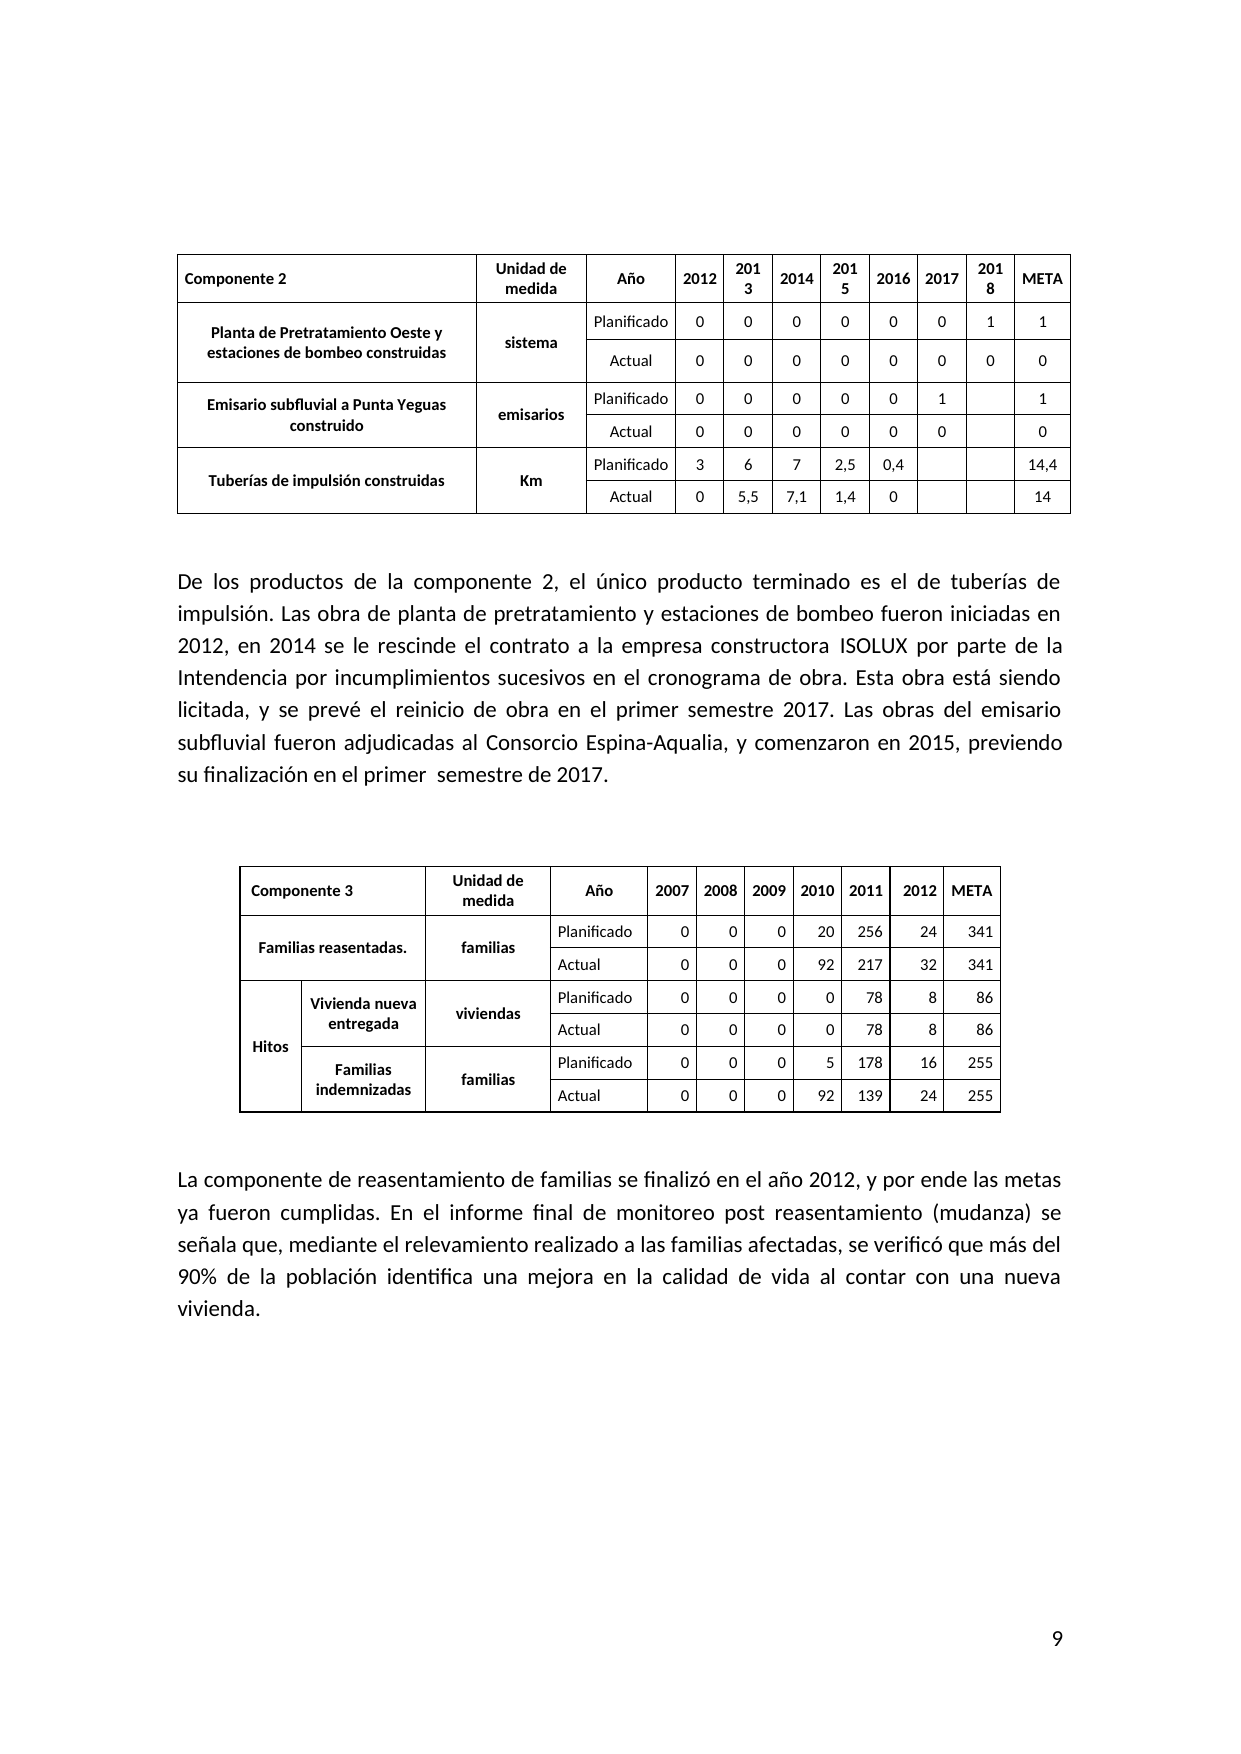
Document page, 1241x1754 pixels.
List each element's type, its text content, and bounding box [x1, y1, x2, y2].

table_cell 16 [891, 1047, 943, 1078]
table_cell 24 [891, 916, 943, 947]
table_cell 0 [745, 1080, 793, 1111]
table_cell familias [426, 1047, 550, 1111]
table_cell 0 [918, 340, 966, 382]
table_cell 0 [794, 1014, 841, 1046]
table_cell 2,5 [821, 448, 869, 480]
table_cell Planificado [587, 303, 675, 339]
table_cell 139 [842, 1080, 889, 1111]
table_cell [967, 448, 1014, 480]
table_cell 0 [676, 481, 723, 513]
table_cell Familias reasentadas. [241, 916, 425, 980]
table_cell 0 [676, 340, 723, 382]
table_header 2010 [794, 867, 841, 914]
table_header Componente 3 [241, 867, 425, 914]
table_cell 0 [697, 981, 744, 1013]
table_cell 8 [891, 1014, 943, 1046]
table_cell 341 [944, 948, 1000, 980]
table_cell 0 [745, 916, 793, 947]
table_header META [944, 867, 1000, 914]
table_cell [918, 448, 966, 480]
table_header Año [587, 255, 675, 302]
table_header 2016 [870, 255, 917, 302]
table_cell Actual [551, 1080, 647, 1111]
table_cell 0 [870, 415, 917, 447]
table_cell viviendas [426, 981, 550, 1046]
table_cell 1 [918, 383, 966, 414]
table_cell Emisario subfluvial a Punta Yeguas construido [178, 383, 476, 447]
table_cell [967, 383, 1014, 414]
table_header 2018 [967, 255, 1014, 302]
table_header 2015 [821, 255, 869, 302]
table_cell 7 [773, 448, 820, 480]
table_cell 1 [1015, 303, 1070, 339]
table_cell 0 [724, 340, 772, 382]
table_cell 0 [648, 1047, 696, 1078]
text La componente de reasentamiento de familias se finalizó en el año 2012, y por ende las metas ya fueron cumplidas. En el informe final de monitoreo post reasentamiento (mudanza) se señala que, mediante el relevamiento realizado a las familias afectadas, se verificó que más del 90% de la población identifica una mejora en la calidad de vida al contar con una nueva vivienda. [177, 1165, 1063, 1322]
table_cell 0 [745, 948, 793, 980]
table_header 2014 [773, 255, 820, 302]
table_cell 0 [773, 340, 820, 382]
table_cell 7,1 [773, 481, 820, 513]
table_cell 0 [724, 415, 772, 447]
table_header 2012 [891, 867, 943, 914]
table_cell 1 [1015, 383, 1070, 414]
table_cell 0 [648, 948, 696, 980]
table_header 2017 [918, 255, 966, 302]
table_header 2008 [697, 867, 744, 914]
table_cell 0,4 [870, 448, 917, 480]
text De los productos de la componente 2, el único producto terminado es el de tuberías de impulsión. Las obra de planta de pretratamiento y estaciones de bombeo fueron iniciadas en 2012, en 2014 se le rescinde el contrato a la empresa constructora ISOLUX por parte de la Intendencia por incumplimientos sucesivos en el cronograma de obra. Esta obra está siendo licitada, y se prevé el reinicio de obra en el primer semestre 2017. Las obras del emisario subfluvial fueron adjudicadas al Consorcio Espina-Aqualia, y comenzaron en 2015, previendo su finalización en el primer semestre de 2017. [177, 567, 1063, 788]
table_header Componente 2 [178, 255, 476, 302]
table_cell 0 [697, 1014, 744, 1046]
table_cell Planificado [551, 1047, 647, 1078]
table_cell Vivienda nueva entregada [302, 981, 425, 1046]
table_cell 0 [676, 415, 723, 447]
table_header 2009 [745, 867, 793, 914]
table_header 2011 [842, 867, 889, 914]
table_cell 5 [794, 1047, 841, 1078]
table_cell 0 [773, 383, 820, 414]
table_cell 0 [697, 1047, 744, 1078]
table_cell Hitos [241, 981, 301, 1111]
table_cell Tuberías de impulsión construidas [178, 448, 476, 513]
table_header Unidad de medida [426, 867, 550, 914]
table_cell Planificado [587, 448, 675, 480]
table_cell 0 [745, 1014, 793, 1046]
table_cell 0 [794, 981, 841, 1013]
table_header Unidad de medida [477, 255, 586, 302]
table_cell Actual [551, 1014, 647, 1046]
table_cell Planificado [587, 383, 675, 414]
table_cell 0 [648, 1080, 696, 1111]
table_cell 0 [821, 340, 869, 382]
table_cell [967, 481, 1014, 513]
table_cell 92 [794, 1080, 841, 1111]
table_cell 86 [944, 981, 1000, 1013]
table_cell 32 [891, 948, 943, 980]
table_cell 0 [870, 303, 917, 339]
table_cell 78 [842, 1014, 889, 1046]
table_cell 178 [842, 1047, 889, 1078]
table_cell 20 [794, 916, 841, 947]
table_cell 0 [773, 303, 820, 339]
table_cell sistema [477, 303, 586, 382]
table_cell [918, 481, 966, 513]
table_cell emisarios [477, 383, 586, 447]
table_cell 0 [1015, 415, 1070, 447]
table_cell Actual [587, 340, 675, 382]
table_cell 0 [918, 303, 966, 339]
table_cell [967, 415, 1014, 447]
table_cell 0 [724, 303, 772, 339]
table_cell 1 [967, 303, 1014, 339]
table_cell 24 [891, 1080, 943, 1111]
table_cell 0 [648, 1014, 696, 1046]
table_header 2007 [648, 867, 696, 914]
table_cell 86 [944, 1014, 1000, 1046]
table_header META [1015, 255, 1070, 302]
table_cell 0 [676, 383, 723, 414]
table_cell 0 [697, 948, 744, 980]
table_cell 8 [891, 981, 943, 1013]
table_cell 0 [967, 340, 1014, 382]
table_cell 0 [724, 383, 772, 414]
table_cell 256 [842, 916, 889, 947]
table_cell 217 [842, 948, 889, 980]
table_cell familias [426, 916, 550, 980]
table_cell 0 [821, 383, 869, 414]
table_cell 14,4 [1015, 448, 1070, 480]
table_cell Planificado [551, 916, 647, 947]
table_cell 0 [870, 383, 917, 414]
table_cell 3 [676, 448, 723, 480]
table_cell Actual [587, 415, 675, 447]
table_cell Actual [587, 481, 675, 513]
table_cell 255 [944, 1080, 1000, 1111]
table_cell 0 [821, 415, 869, 447]
table_cell 0 [697, 1080, 744, 1111]
table_cell 0 [745, 981, 793, 1013]
table_cell 0 [1015, 340, 1070, 382]
table_cell Familias indemnizadas [302, 1047, 425, 1111]
table_cell 0 [676, 303, 723, 339]
table_cell 0 [918, 415, 966, 447]
table_cell 255 [944, 1047, 1000, 1078]
table_header 2013 [724, 255, 772, 302]
table_cell Actual [551, 948, 647, 980]
table_cell 0 [870, 481, 917, 513]
table_cell 0 [648, 916, 696, 947]
table_cell 0 [821, 303, 869, 339]
table_cell 5,5 [724, 481, 772, 513]
table_cell 6 [724, 448, 772, 480]
table_cell 1,4 [821, 481, 869, 513]
table_cell 78 [842, 981, 889, 1013]
table_cell 14 [1015, 481, 1070, 513]
table_header Año [551, 867, 647, 914]
table_cell 0 [697, 916, 744, 947]
table_cell 0 [745, 1047, 793, 1078]
table_cell Km [477, 448, 586, 513]
table_cell 0 [773, 415, 820, 447]
table_cell 92 [794, 948, 841, 980]
table_header 2012 [676, 255, 723, 302]
table_cell 0 [648, 981, 696, 1013]
table_cell 0 [870, 340, 917, 382]
table_cell Planta de Pretratamiento Oeste y estaciones de bombeo construidas [178, 303, 476, 382]
table_cell 341 [944, 916, 1000, 947]
table_cell Planificado [551, 981, 647, 1013]
